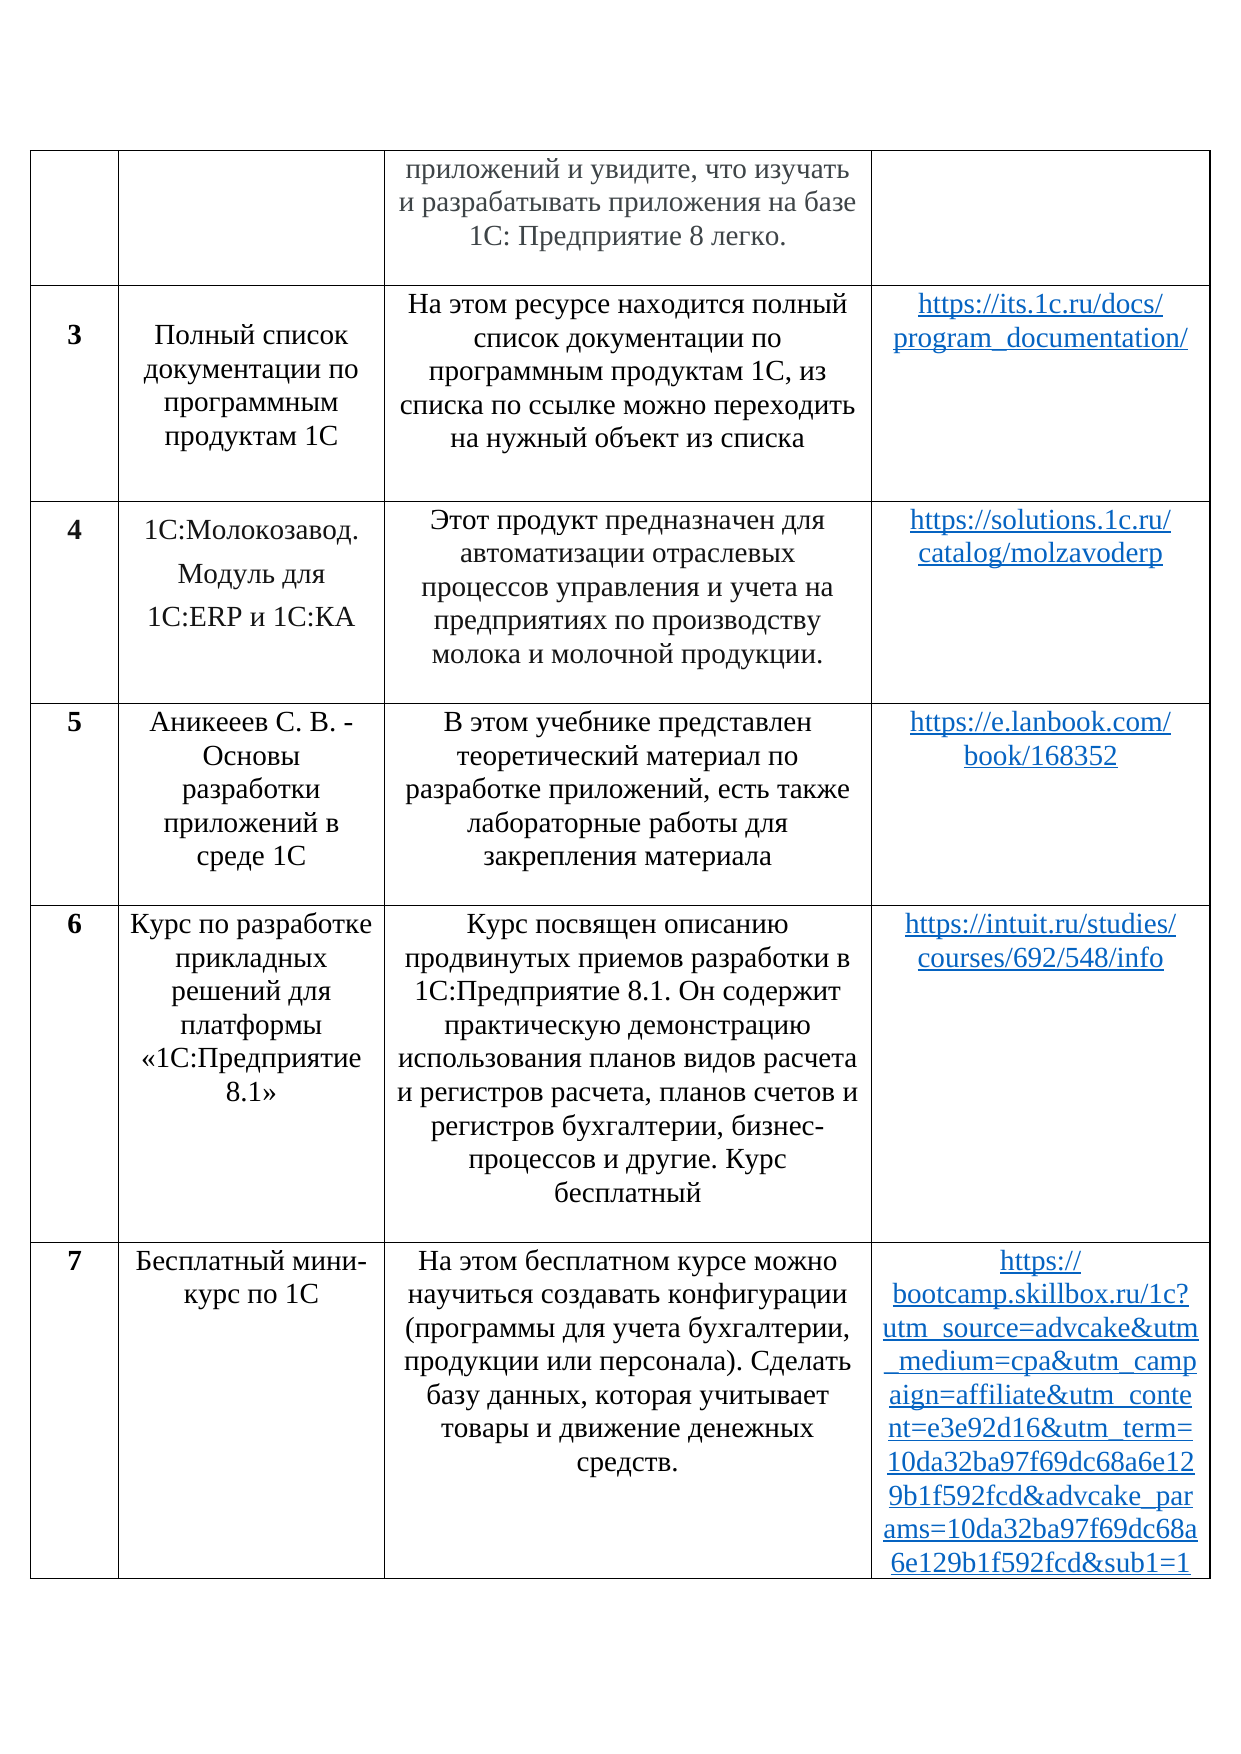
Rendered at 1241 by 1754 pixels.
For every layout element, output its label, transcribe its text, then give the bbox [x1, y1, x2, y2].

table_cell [119, 1243, 384, 1578]
table_cell 5 [31, 704, 118, 905]
table_cell Аникееев С. В. - Основы разработки приложений в среде 1C [119, 704, 384, 905]
table_cell https://solutions.1c.ru/catalog/molzavoderp [872, 502, 1209, 703]
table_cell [119, 151, 384, 285]
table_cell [385, 151, 871, 285]
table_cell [872, 151, 1209, 285]
table_cell 4 [31, 502, 118, 703]
table_cell https://its.1c.ru/docs/program_documentation/ [872, 286, 1209, 501]
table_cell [872, 1243, 1209, 1578]
table_cell В этом учебнике представлен теоретический материал по разработке приложений, есть также лабораторные работы для закрепления материала [385, 704, 871, 905]
table_cell https://intuit.ru/studies/courses/692/548/info [872, 906, 1209, 1242]
table_cell На этом ресурсе находится полный список документации по программным продуктам 1С, из списка по ссылке можно переходить на нужный объект из списка [385, 286, 871, 501]
table_cell 2 [31, 151, 118, 285]
table_cell 7 [31, 1243, 118, 1578]
table_cell 1С:Молокозавод. Модуль для 1С:ERP и 1С:КА [119, 502, 384, 703]
table_cell 3 [31, 286, 118, 501]
table_cell 6 [31, 906, 118, 1242]
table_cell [385, 1243, 871, 1578]
table_cell Этот продукт предназначен для автоматизации отраслевых процессов управления и учета на предприятиях по производству молока и молочной продукции. [385, 502, 871, 703]
table_cell Полный список документации по программным продуктам 1С [119, 286, 384, 501]
table_cell https://e.lanbook.com/book/168352 [872, 704, 1209, 905]
table_cell Курс по разработке прикладных решений для платформы «1С:Предприятие 8.1» [119, 906, 384, 1242]
table_cell Курс посвящен описанию продвинутых приемов разработки в 1С:Предприятие 8.1. Он содержит практическую демонстрацию использования планов видов расчета и регистров расчета, планов счетов и регистров бухгалтерии, бизнес-процессов и другие. Курс бесплатный [385, 906, 871, 1242]
